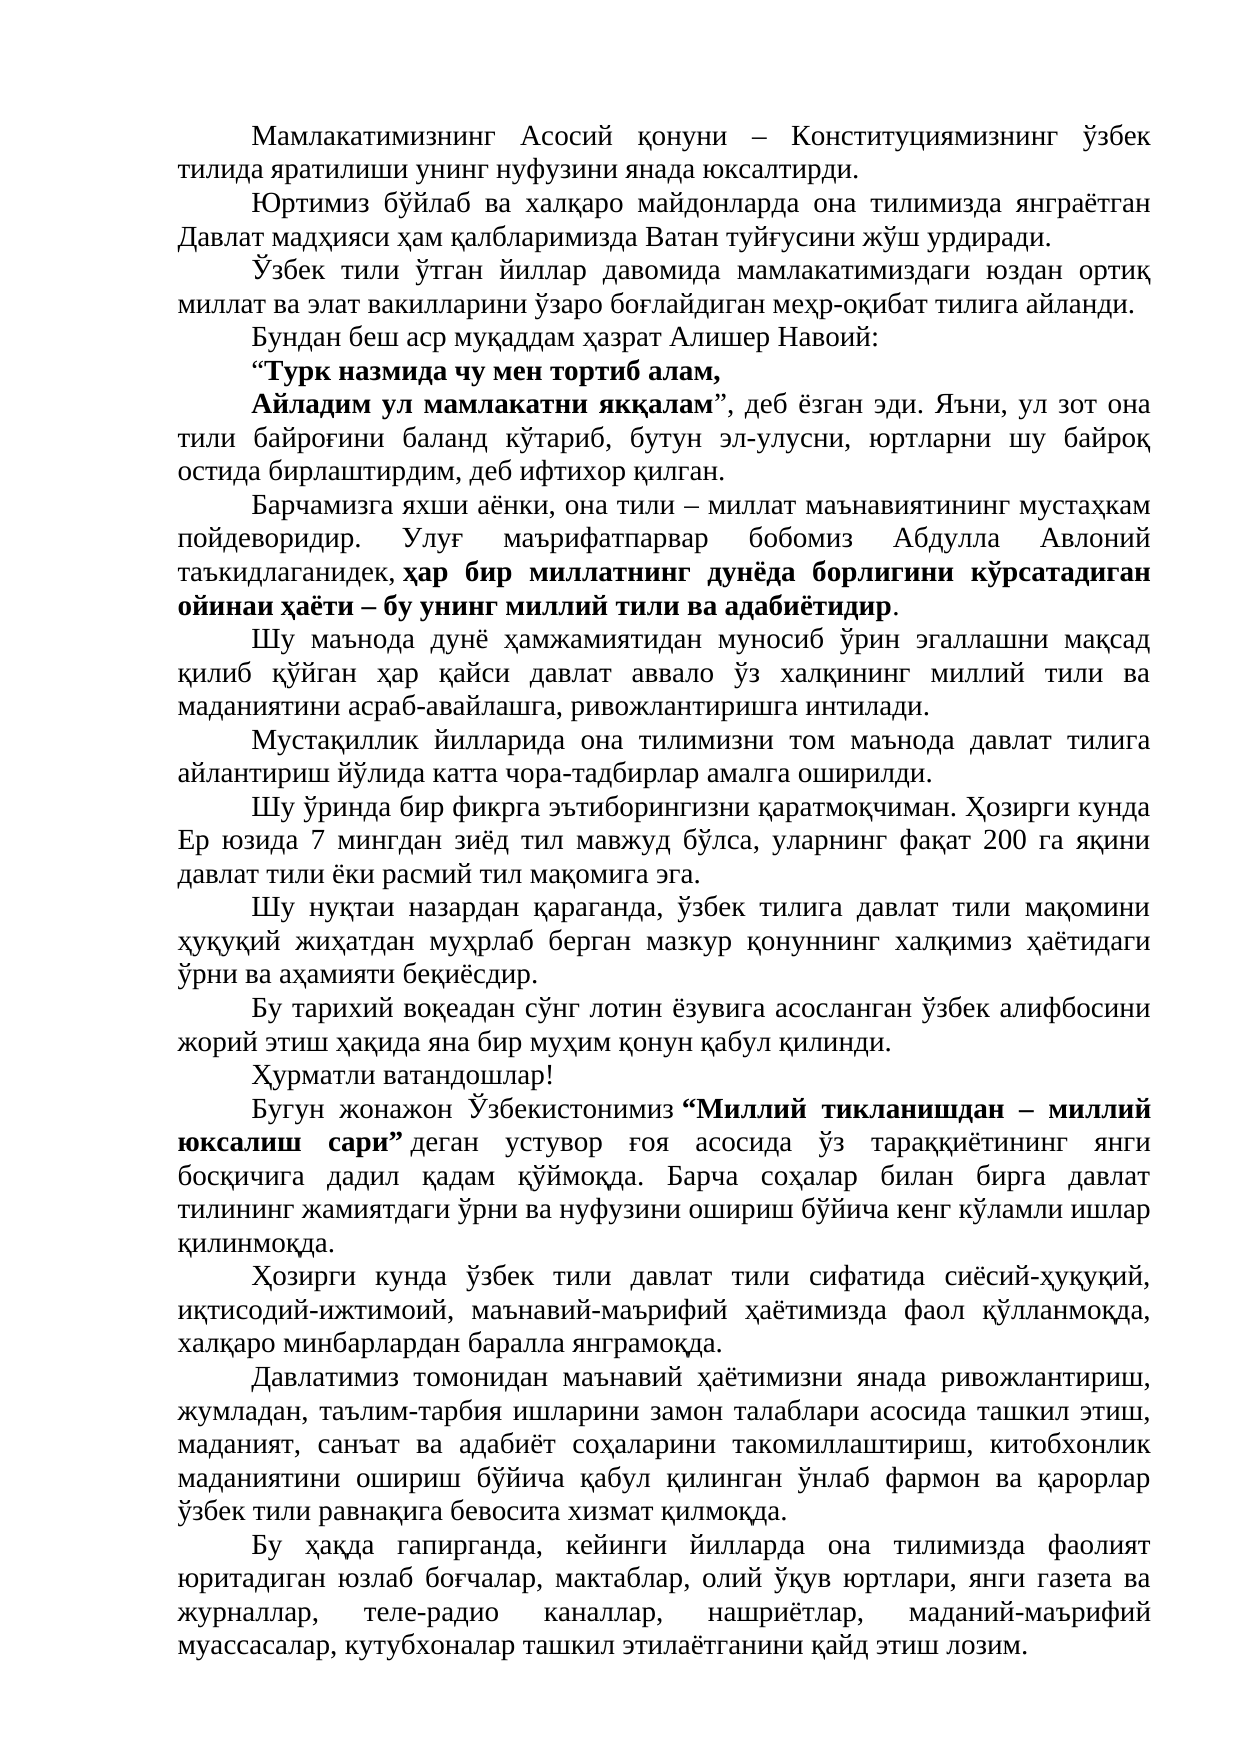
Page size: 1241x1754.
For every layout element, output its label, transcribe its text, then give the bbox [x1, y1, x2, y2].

text Ҳозирги кунда ўзбек тили давлат тили сифатида сиёсий-ҳуқуқий, иқтисодий-ижтимоий, маънавий-маърифий ҳаётимизда фаол қўлланмоқда, халқаро минбарлардан баралла янграмоқда. [177, 1258, 1152, 1359]
text Шу ўринда бир фикрга эътиборингизни қаратмоқчиман. Ҳозирги кунда Ер юзида 7 мингдан зиёд тил мавжуд бўлса, уларнинг фақат 200 га яқини давлат тили ёки расмий тил мақомига эга. [177, 789, 1152, 889]
text Шу нуқтаи назардан қараганда, ўзбек тилига давлат тили мақомини ҳуқуқий жиҳатдан муҳрлаб берган мазкур қонуннинг халқимиз ҳаётидаги ўрни ва аҳамияти беқиёсдир. [177, 889, 1152, 990]
text Барчамизга яхши аёнки, она тили – миллат маънавиятининг мустаҳкам пойдеворидир. Улуғ маърифатпарвар бобомиз Абдулла Авлоний таъкидлаганидек, ҳар бир миллатнинг дунёда борлигини кўрсатадиган ойинаи ҳаёти – бу унинг миллий тили ва адабиётидир. [177, 487, 1152, 621]
text Айладим ул мамлакатни якқалам”, деб ёзган эди. Яъни, ул зот она тили байроғини баланд кўтариб, бутун эл-улусни, юртларни шу байроқ остида бирлаштирдим, деб ифтихор қилган. [177, 386, 1152, 487]
text Бундан беш аср муқаддам ҳазрат Алишер Навоий: [177, 319, 1152, 353]
text Ўзбек тили ўтган йиллар давомида мамлакатимиздаги юздан ортиқ миллат ва элат вакилларини ўзаро боғлайдиган меҳр-оқибат тилига айланди. [177, 252, 1152, 319]
text “Турк назмида чу мен тортиб алам, [177, 353, 1152, 386]
text Бу ҳақда гапирганда, кейинги йилларда она тилимизда фаолият юритадиган юзлаб боғчалар, мактаблар, олий ўқув юртлари, янги газета ва журналлар, теле-радио каналлар, нашриётлар, маданий-маърифий муассасалар, кутубхоналар ташкил этилаётганини қайд этиш лозим. [177, 1527, 1152, 1661]
text Мустақиллик йилларида она тилимизни том маънода давлат тилига айлантириш йўлида катта чора-тадбирлар амалга оширилди. [177, 722, 1152, 789]
text Бу тарихий воқеадан сўнг лотин ёзувига асосланган ўзбек алифбосини жорий этиш ҳақида яна бир муҳим қонун қабул қилинди. [177, 990, 1152, 1057]
text Бугун жонажон Ўзбекистонимиз “Миллий тикланишдан – миллий юксалиш сари” деган устувор ғоя асосида ўз тараққиётининг янги босқичига дадил қадам қўймоқда. Барча соҳалар билан бирга давлат тилининг жамиятдаги ўрни ва нуфузини ошириш бўйича кенг кўламли ишлар қилинмоқда. [177, 1091, 1152, 1258]
text Ҳурматли ватандошлар! [177, 1057, 1152, 1091]
text Мамлакатимизнинг Асосий қонуни – Конституциямизнинг ўзбек тилида яратилиши унинг нуфузини янада юксалтирди. [177, 118, 1152, 185]
text Давлатимиз томонидан маънавий ҳаётимизни янада ривожлантириш, жумладан, таълим-тарбия ишларини замон талаблари асосида ташкил этиш, маданият, санъат ва адабиёт соҳаларини такомиллаштириш, китобхонлик маданиятини ошириш бўйича қабул қилинган ўнлаб фармон ва қарорлар ўзбек тили равнақига бевосита хизмат қилмоқда. [177, 1359, 1152, 1527]
text Шу маънода дунё ҳамжамиятидан муносиб ўрин эгаллашни мақсад қилиб қўйган ҳар қайси давлат аввало ўз халқининг миллий тили ва маданиятини асраб-авайлашга, ривожлантиришга интилади. [177, 621, 1152, 722]
text Юртимиз бўйлаб ва халқаро майдонларда она тилимизда янграётган Давлат мадҳияси ҳам қалбларимизда Ватан туйғусини жўш урдиради. [177, 185, 1152, 252]
